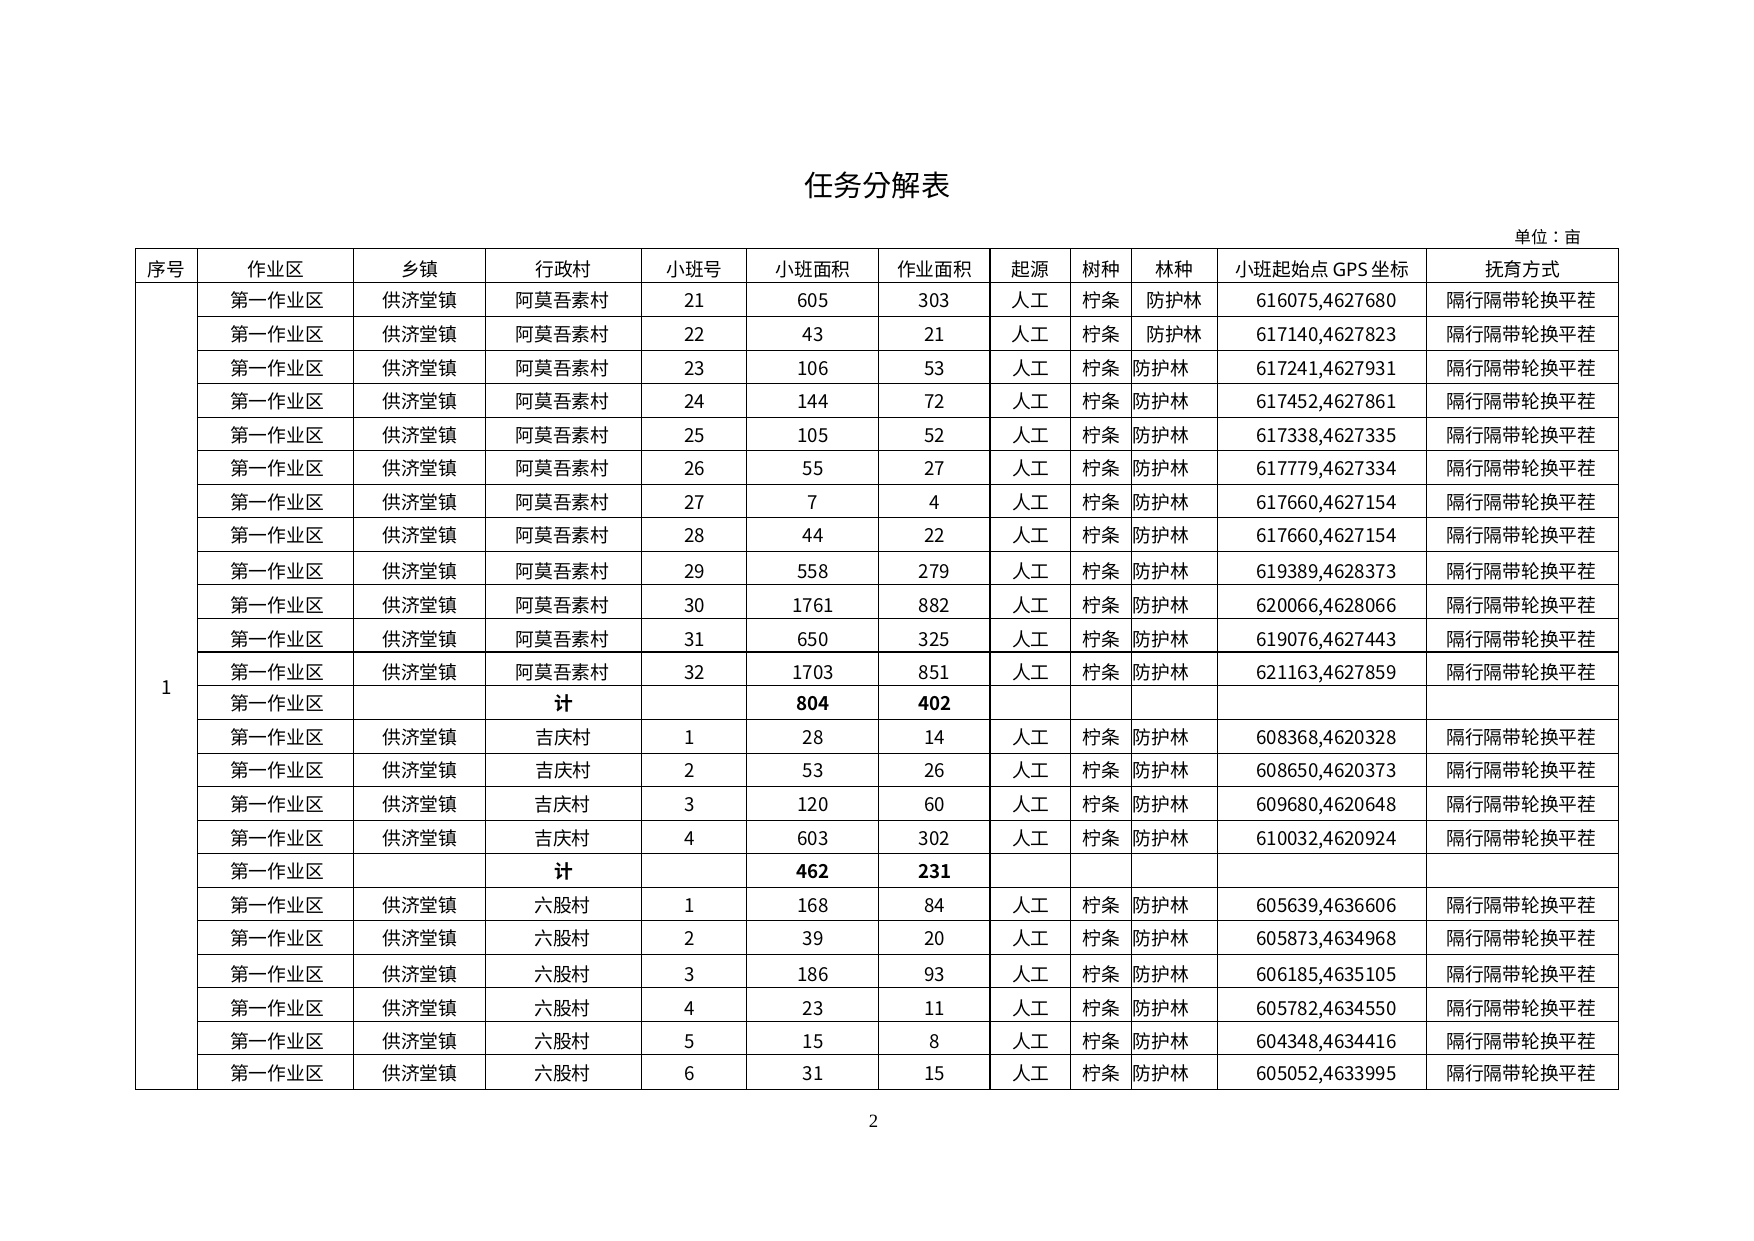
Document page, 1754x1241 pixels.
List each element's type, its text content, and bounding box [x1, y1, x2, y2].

table_cell 防护林 [1132, 754, 1217, 786]
table_cell 609680,4620648 [1218, 787, 1426, 819]
table_cell 29 [642, 552, 746, 584]
table_cell 27 [879, 451, 989, 484]
table_cell 人工 [991, 888, 1070, 920]
table_cell 阿莫吾素村 [486, 518, 641, 551]
table_cell 计 [486, 686, 641, 719]
table_cell 隔行隔带轮换平茬 [1427, 653, 1618, 685]
table_cell 六股村 [486, 921, 641, 954]
table_cell 168 [747, 888, 878, 920]
table_cell 第一作业区 [198, 888, 353, 920]
table_cell 605873,4634968 [1218, 921, 1426, 954]
table_cell 隔行隔带轮换平茬 [1427, 552, 1618, 584]
table_cell 人工 [991, 418, 1070, 450]
table_cell 60 [879, 787, 989, 819]
table_cell 防护林 [1132, 451, 1217, 484]
table_cell 1761 [747, 585, 878, 618]
table_cell 53 [747, 754, 878, 786]
table_header 小班号 [642, 249, 746, 282]
table_cell 隔行隔带轮换平茬 [1427, 754, 1618, 786]
table_cell 8 [879, 1022, 989, 1054]
table_cell 柠条 [1071, 418, 1131, 450]
table_cell 120 [747, 787, 878, 819]
table_cell 605639,4636606 [1218, 888, 1426, 920]
table_cell 柠条 [1071, 1055, 1131, 1089]
table_cell 人工 [991, 1022, 1070, 1054]
table_cell 柠条 [1071, 787, 1131, 819]
table_cell 303 [879, 283, 989, 316]
table_cell 462 [747, 854, 878, 887]
table_cell 六股村 [486, 888, 641, 920]
table_cell 608368,4620328 [1218, 720, 1426, 752]
table_cell 617338,4627335 [1218, 418, 1426, 450]
table_cell 53 [879, 351, 989, 383]
table_cell [1132, 686, 1217, 719]
table_cell 阿莫吾素村 [486, 418, 641, 450]
table_cell 22 [642, 317, 746, 349]
table_cell 吉庆村 [486, 754, 641, 786]
table_cell 144 [747, 384, 878, 417]
table_cell 4 [642, 821, 746, 853]
table_cell 供济堂镇 [354, 921, 485, 954]
table_cell 柠条 [1071, 955, 1131, 987]
table_cell 柠条 [1071, 351, 1131, 383]
table_cell 供济堂镇 [354, 754, 485, 786]
text 单位：亩 [168, 224, 1618, 248]
table_cell 1703 [747, 653, 878, 685]
table_cell 第一作业区 [198, 988, 353, 1021]
table_cell 5 [642, 1022, 746, 1054]
table_cell 人工 [991, 619, 1070, 651]
table_cell 供济堂镇 [354, 485, 485, 517]
table_cell 55 [747, 451, 878, 484]
table_cell 605052,4633995 [1218, 1055, 1426, 1089]
table_cell 617452,4627861 [1218, 384, 1426, 417]
table_cell 阿莫吾素村 [486, 317, 641, 349]
table_cell 吉庆村 [486, 821, 641, 853]
table_cell 14 [879, 720, 989, 752]
table_cell 第一作业区 [198, 754, 353, 786]
table_cell [1071, 686, 1131, 719]
table_cell 供济堂镇 [354, 653, 485, 685]
table_cell 186 [747, 955, 878, 987]
table_cell 防护林 [1132, 888, 1217, 920]
table_cell 防护林 [1132, 1055, 1217, 1089]
table_cell 隔行隔带轮换平茬 [1427, 921, 1618, 954]
table_cell 隔行隔带轮换平茬 [1427, 988, 1618, 1021]
table_cell 柠条 [1071, 283, 1131, 316]
table_cell 隔行隔带轮换平茬 [1427, 418, 1618, 450]
table_cell 21 [642, 283, 746, 316]
table_cell 105 [747, 418, 878, 450]
table_cell 六股村 [486, 988, 641, 1021]
table_cell 52 [879, 418, 989, 450]
table_cell 第一作业区 [198, 418, 353, 450]
table_cell 31 [642, 619, 746, 651]
table_cell 供济堂镇 [354, 1022, 485, 1054]
table_cell 隔行隔带轮换平茬 [1427, 384, 1618, 417]
table_cell 617660,4627154 [1218, 485, 1426, 517]
table_cell 3 [642, 955, 746, 987]
table_header 乡镇 [354, 249, 485, 282]
table_cell 供济堂镇 [354, 720, 485, 752]
table_cell 7 [747, 485, 878, 517]
table_cell 第一作业区 [198, 384, 353, 417]
table_cell 882 [879, 585, 989, 618]
table_cell 防护林 [1132, 384, 1217, 417]
table_cell 621163,4627859 [1218, 653, 1426, 685]
table_cell 供济堂镇 [354, 821, 485, 853]
table_cell 防护林 [1132, 283, 1217, 316]
table_cell 84 [879, 888, 989, 920]
table_cell 第一作业区 [198, 1055, 353, 1089]
table_cell 2 [642, 754, 746, 786]
table_cell 1 [642, 720, 746, 752]
table_cell 柠条 [1071, 585, 1131, 618]
table_cell 558 [747, 552, 878, 584]
table_cell 39 [747, 921, 878, 954]
table_cell 隔行隔带轮换平茬 [1427, 585, 1618, 618]
table_cell 231 [879, 854, 989, 887]
table_cell 柠条 [1071, 485, 1131, 517]
table_cell 人工 [991, 653, 1070, 685]
table_cell 325 [879, 619, 989, 651]
table_cell 26 [879, 754, 989, 786]
table_cell [991, 686, 1070, 719]
table_cell 402 [879, 686, 989, 719]
table_cell 605782,4634550 [1218, 988, 1426, 1021]
table_cell 阿莫吾素村 [486, 485, 641, 517]
table_cell 供济堂镇 [354, 888, 485, 920]
table_cell 617660,4627154 [1218, 518, 1426, 551]
table_cell 人工 [991, 921, 1070, 954]
table_cell 供济堂镇 [354, 351, 485, 383]
table_header 起源 [991, 249, 1070, 282]
table_cell 柠条 [1071, 518, 1131, 551]
table_cell 27 [642, 485, 746, 517]
table_cell 人工 [991, 955, 1070, 987]
table_header 小班起始点GPS坐标 [1218, 249, 1426, 282]
table_cell [354, 854, 485, 887]
table_cell 防护林 [1132, 921, 1217, 954]
table_cell 第一作业区 [198, 552, 353, 584]
table_cell 第一作业区 [198, 955, 353, 987]
table_cell 619076,4627443 [1218, 619, 1426, 651]
table_cell 防护林 [1132, 653, 1217, 685]
table_cell 1 [642, 888, 746, 920]
table_cell 25 [642, 418, 746, 450]
table_cell [642, 686, 746, 719]
table_cell 15 [879, 1055, 989, 1089]
table_cell 26 [642, 451, 746, 484]
table_cell 605 [747, 283, 878, 316]
table_cell 106 [747, 351, 878, 383]
table_cell 4 [642, 988, 746, 1021]
table_cell 供济堂镇 [354, 988, 485, 1021]
table_cell 阿莫吾素村 [486, 451, 641, 484]
table_cell 隔行隔带轮换平茬 [1427, 351, 1618, 383]
table_cell [1218, 854, 1426, 887]
table_cell 31 [747, 1055, 878, 1089]
table_cell 防护林 [1132, 1022, 1217, 1054]
table_cell 供济堂镇 [354, 518, 485, 551]
table_cell 柠条 [1071, 821, 1131, 853]
table_cell 柠条 [1071, 720, 1131, 752]
table_cell 防护林 [1132, 955, 1217, 987]
table_cell 人工 [991, 518, 1070, 551]
table_header 小班面积 [747, 249, 878, 282]
table_cell 阿莫吾素村 [486, 283, 641, 316]
table_cell 人工 [991, 552, 1070, 584]
table_cell 防护林 [1132, 988, 1217, 1021]
table_cell 隔行隔带轮换平茬 [1427, 451, 1618, 484]
table_cell [1218, 686, 1426, 719]
table_cell 供济堂镇 [354, 384, 485, 417]
table_cell 第一作业区 [198, 686, 353, 719]
table_cell 隔行隔带轮换平茬 [1427, 485, 1618, 517]
table_cell 供济堂镇 [354, 552, 485, 584]
table_cell 30 [642, 585, 746, 618]
table_cell 阿莫吾素村 [486, 384, 641, 417]
table_cell 人工 [991, 485, 1070, 517]
table_cell 人工 [991, 283, 1070, 316]
table_cell 防护林 [1132, 518, 1217, 551]
table_cell 供济堂镇 [354, 585, 485, 618]
table_cell 15 [747, 1022, 878, 1054]
table_cell 供济堂镇 [354, 1055, 485, 1089]
table_cell 604348,4634416 [1218, 1022, 1426, 1054]
table_cell 28 [747, 720, 878, 752]
table_cell 616075,4627680 [1218, 283, 1426, 316]
table_cell 阿莫吾素村 [486, 619, 641, 651]
table_cell 人工 [991, 585, 1070, 618]
table_cell 隔行隔带轮换平茬 [1427, 283, 1618, 316]
table_cell 柠条 [1071, 653, 1131, 685]
table_cell 隔行隔带轮换平茬 [1427, 821, 1618, 853]
table_cell 防护林 [1132, 317, 1217, 349]
table_header 作业面积 [879, 249, 989, 282]
table_cell 603 [747, 821, 878, 853]
table_cell 617140,4627823 [1218, 317, 1426, 349]
table_cell 24 [642, 384, 746, 417]
table_cell [354, 686, 485, 719]
table_cell 防护林 [1132, 787, 1217, 819]
table_cell 第一作业区 [198, 585, 353, 618]
table_cell 隔行隔带轮换平茬 [1427, 1022, 1618, 1054]
table_cell [991, 854, 1070, 887]
table_cell 供济堂镇 [354, 317, 485, 349]
table_cell 20 [879, 921, 989, 954]
table_cell 第一作业区 [198, 518, 353, 551]
table_cell 隔行隔带轮换平茬 [1427, 955, 1618, 987]
table_cell 防护林 [1132, 418, 1217, 450]
table_cell 23 [642, 351, 746, 383]
table_cell 柠条 [1071, 921, 1131, 954]
table_cell 柠条 [1071, 1022, 1131, 1054]
table_cell 隔行隔带轮换平茬 [1427, 1055, 1618, 1089]
table_cell 11 [879, 988, 989, 1021]
table_cell 28 [642, 518, 746, 551]
table_cell 防护林 [1132, 720, 1217, 752]
table_header 林种 [1132, 249, 1217, 282]
table_cell 72 [879, 384, 989, 417]
table_cell 第一作业区 [198, 720, 353, 752]
table_cell 人工 [991, 384, 1070, 417]
table_cell 供济堂镇 [354, 418, 485, 450]
table_cell 第一作业区 [198, 921, 353, 954]
table_cell 柠条 [1071, 888, 1131, 920]
table_cell 柠条 [1071, 384, 1131, 417]
table_cell 防护林 [1132, 552, 1217, 584]
table_cell 第一作业区 [198, 821, 353, 853]
table_cell 防护林 [1132, 619, 1217, 651]
table_cell 第一作业区 [198, 485, 353, 517]
table_cell 人工 [991, 451, 1070, 484]
table_cell 防护林 [1132, 485, 1217, 517]
table_cell 柠条 [1071, 619, 1131, 651]
table_cell 23 [747, 988, 878, 1021]
table_cell 人工 [991, 720, 1070, 752]
table_cell [1427, 854, 1618, 887]
table_cell 人工 [991, 1055, 1070, 1089]
table_cell 617241,4627931 [1218, 351, 1426, 383]
table_header 行政村 [486, 249, 641, 282]
table_cell 650 [747, 619, 878, 651]
table_cell 六股村 [486, 1022, 641, 1054]
table_cell 阿莫吾素村 [486, 585, 641, 618]
table_cell 阿莫吾素村 [486, 653, 641, 685]
table_cell 32 [642, 653, 746, 685]
table_cell 第一作业区 [198, 653, 353, 685]
table_cell 第一作业区 [198, 619, 353, 651]
subtitle 任务分解表 [136, 163, 1618, 205]
table_cell 第一作业区 [198, 283, 353, 316]
table_header 序号 [136, 249, 197, 282]
table_cell 617779,4627334 [1218, 451, 1426, 484]
table_cell 供济堂镇 [354, 451, 485, 484]
table_cell 第一作业区 [198, 317, 353, 349]
table_cell 804 [747, 686, 878, 719]
table_cell 柠条 [1071, 552, 1131, 584]
table_cell 供济堂镇 [354, 787, 485, 819]
table_cell 人工 [991, 988, 1070, 1021]
table_cell 防护林 [1132, 351, 1217, 383]
table_cell 供济堂镇 [354, 619, 485, 651]
table_cell 防护林 [1132, 821, 1217, 853]
table_header 作业区 [198, 249, 353, 282]
table_cell 隔行隔带轮换平茬 [1427, 787, 1618, 819]
table_cell 851 [879, 653, 989, 685]
table_cell 吉庆村 [486, 720, 641, 752]
table_cell 人工 [991, 754, 1070, 786]
table_cell 阿莫吾素村 [486, 552, 641, 584]
table_cell 人工 [991, 351, 1070, 383]
table_header 抚育方式 [1427, 249, 1618, 282]
table_cell 608650,4620373 [1218, 754, 1426, 786]
table_cell 606185,4635105 [1218, 955, 1426, 987]
table_cell 隔行隔带轮换平茬 [1427, 518, 1618, 551]
table_cell 柠条 [1071, 451, 1131, 484]
table_cell 隔行隔带轮换平茬 [1427, 317, 1618, 349]
table_cell 供济堂镇 [354, 283, 485, 316]
table_cell 柠条 [1071, 988, 1131, 1021]
table_cell [1071, 854, 1131, 887]
table_cell 隔行隔带轮换平茬 [1427, 720, 1618, 752]
table_cell 1 [136, 283, 197, 1089]
table_cell 六股村 [486, 1055, 641, 1089]
table_cell 第一作业区 [198, 854, 353, 887]
table_cell 阿莫吾素村 [486, 351, 641, 383]
table_cell 计 [486, 854, 641, 887]
table_cell 第一作业区 [198, 1022, 353, 1054]
table_cell 六股村 [486, 955, 641, 987]
table_cell 供济堂镇 [354, 955, 485, 987]
table_cell 610032,4620924 [1218, 821, 1426, 853]
table_cell 620066,4628066 [1218, 585, 1426, 618]
table_cell [1427, 686, 1618, 719]
table_cell 302 [879, 821, 989, 853]
table_cell 第一作业区 [198, 787, 353, 819]
table_cell 21 [879, 317, 989, 349]
table_cell 619389,4628373 [1218, 552, 1426, 584]
table_cell 93 [879, 955, 989, 987]
table_cell 第一作业区 [198, 351, 353, 383]
table_cell [642, 854, 746, 887]
table_cell 吉庆村 [486, 787, 641, 819]
table_cell 防护林 [1132, 585, 1217, 618]
table_cell 3 [642, 787, 746, 819]
table_cell [1132, 854, 1217, 887]
table_cell 人工 [991, 317, 1070, 349]
table_cell 279 [879, 552, 989, 584]
table_cell 第一作业区 [198, 451, 353, 484]
table_cell 43 [747, 317, 878, 349]
table_cell 44 [747, 518, 878, 551]
table_cell 隔行隔带轮换平茬 [1427, 888, 1618, 920]
table_cell 22 [879, 518, 989, 551]
table_cell 人工 [991, 787, 1070, 819]
table_cell 柠条 [1071, 317, 1131, 349]
table_cell 2 [642, 921, 746, 954]
table_cell 6 [642, 1055, 746, 1089]
table_cell 隔行隔带轮换平茬 [1427, 619, 1618, 651]
table_header 树种 [1071, 249, 1131, 282]
table_cell 4 [879, 485, 989, 517]
table_cell 人工 [991, 821, 1070, 853]
table_cell 柠条 [1071, 754, 1131, 786]
